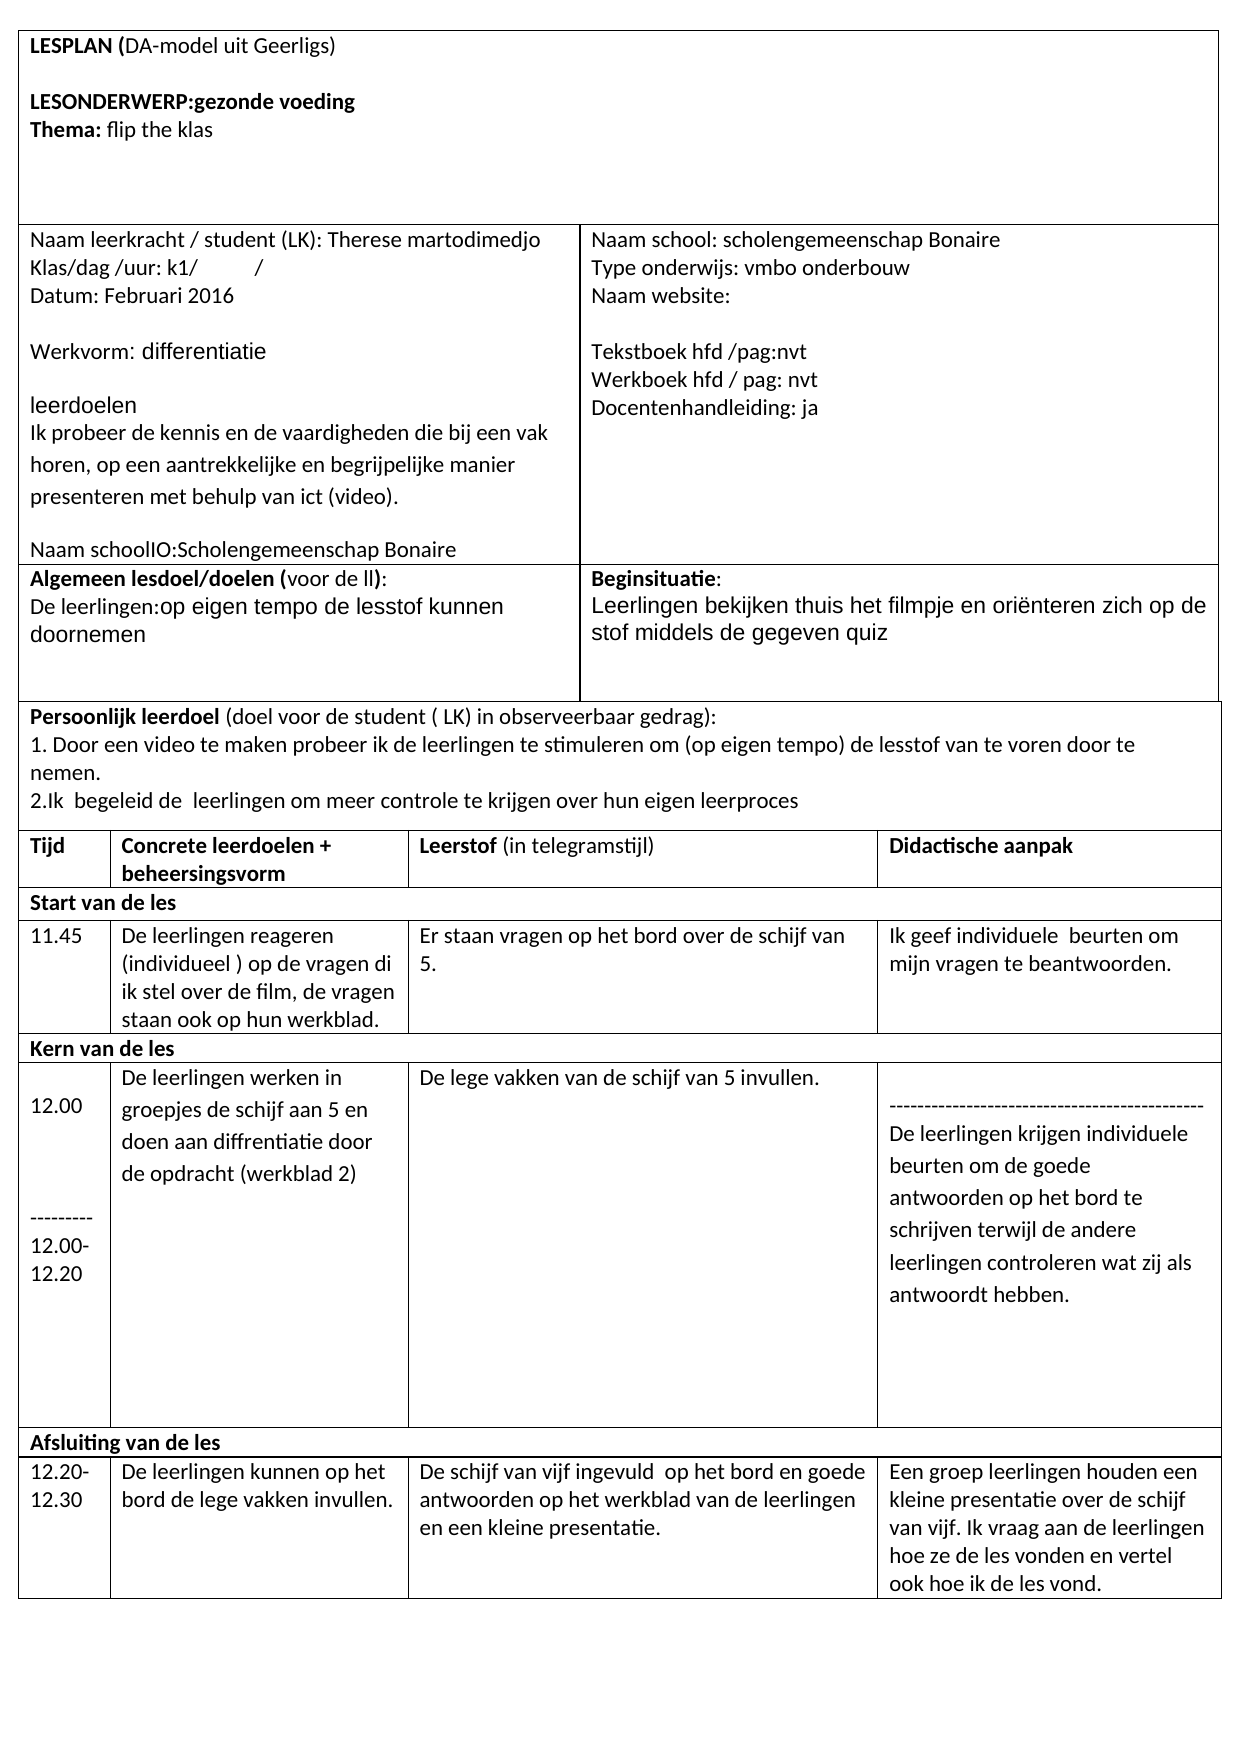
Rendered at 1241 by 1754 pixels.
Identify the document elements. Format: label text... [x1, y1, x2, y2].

table_cell 12.00 --------- 12.00-12.20 [19, 1063, 110, 1427]
table_cell Didactische aanpak [878, 831, 1221, 887]
table_cell Persoonlijk leerdoel (doel voor de student ( LK) in observeerbaar gedrag): 1. Door een video te maken probeer ik de leerlingen te stimuleren om (op eigen tempo) de lesstof van te voren door te nemen. 2.Ik begeleid de leerlingen om meer controle te krijgen over hun eigen leerproces [19, 702, 1221, 830]
table_cell Afsluiting van de les [19, 1428, 1221, 1456]
table_cell Er staan vragen op het bord over de schijf van 5. [409, 921, 877, 1033]
table_cell 11.45 [19, 921, 110, 1033]
table_cell 12.20-12.30 [19, 1458, 110, 1597]
table_cell Een groep leerlingen houden een kleine presentatie over de schijf van vijf. Ik vraag aan de leerlingen hoe ze de les vonden en vertel ook hoe ik de les vond. [878, 1458, 1221, 1597]
table_cell Beginsituatie: Leerlingen bekijken thuis het filmpje en oriënteren zich op de stof middels de gegeven quiz [581, 565, 1218, 701]
table_cell Ik geef individuele beurten om mijn vragen te beantwoorden. [878, 921, 1221, 1033]
table_cell De leerlingen reageren (individueel ) op de vragen di ik stel over de film, de vragen staan ook op hun werkblad. [111, 921, 408, 1033]
table_cell Concrete leerdoelen + beheersingsvorm [111, 831, 408, 887]
table_cell Leerstof (in telegramstijl) [409, 831, 877, 887]
table_cell De leerlingen kunnen op het bord de lege vakken invullen. [111, 1458, 408, 1597]
table_cell Kern van de les [19, 1034, 1221, 1062]
table_cell Algemeen lesdoel/doelen (voor de ll): De leerlingen:op eigen tempo de lesstof kunnen doornemen [19, 565, 579, 701]
table_cell De lege vakken van de schijf van 5 invullen. [409, 1063, 877, 1427]
table_cell Naam leerkracht / student (LK): Therese martodimedjo Klas/dag /uur: k1/ / Datum: Februari 2016 Werkvorm: differentiatie leerdoelen Ik probeer de kennis en de vaardigheden die bij een vak horen, op een aantrekkelijke en begrijpelijke manier presenteren met behulp van ict (video). Naam schoolIO:Scholengemeenschap Bonaire [19, 225, 579, 563]
table_cell Tijd [19, 831, 110, 887]
table_cell De schijf van vijf ingevuld op het bord en goede antwoorden op het werkblad van de leerlingen en een kleine presentatie. [409, 1458, 877, 1597]
table_cell --------------------------------------------- De leerlingen krijgen individuele beurten om de goede antwoorden op het bord te schrijven terwijl de andere leerlingen controleren wat zij als antwoordt hebben. [878, 1063, 1221, 1427]
table_cell Start van de les [19, 888, 1221, 920]
table_cell De leerlingen werken in groepjes de schijf aan 5 en doen aan diffrentiatie door de opdracht (werkblad 2) [111, 1063, 408, 1427]
table_cell Naam school: scholengemeenschap Bonaire Type onderwijs: vmbo onderbouw Naam website: Tekstboek hfd /pag:nvt Werkboek hfd / pag: nvt Docentenhandleiding: ja [581, 225, 1218, 563]
table_header LESPLAN (DA-model uit Geerligs) LESONDERWERP:gezonde voeding Thema: flip the klas [19, 31, 1218, 224]
